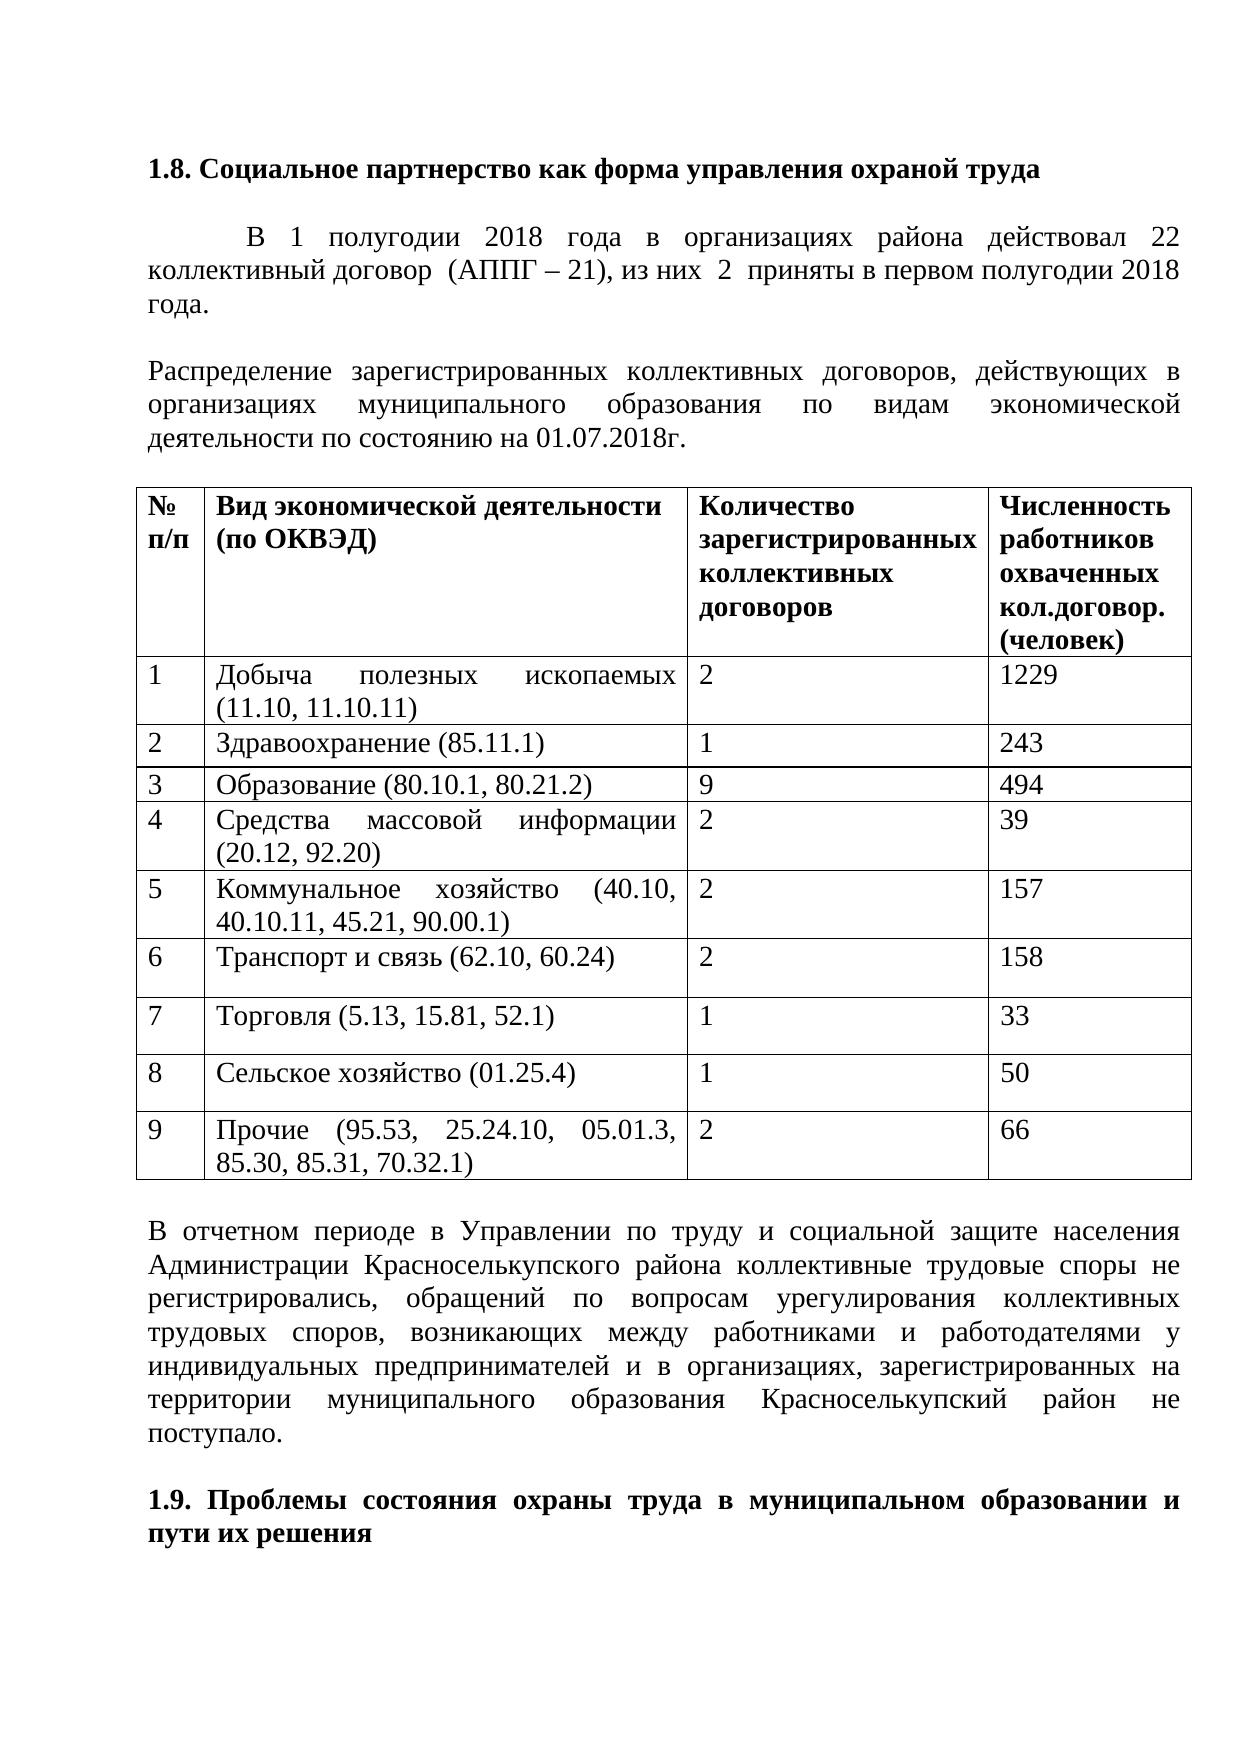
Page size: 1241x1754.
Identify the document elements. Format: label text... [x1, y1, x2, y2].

text В отчетном периоде в Управлении по труду и социальной защите населения Администрации Красноселькупского района коллективные трудовые споры не регистрировались, обращений по вопросам урегулирования коллективных трудовых споров, возникающих между работниками и работодателями у индивидуальных предпринимателей и в организациях, зарегистрированных на территории муниципального образования Красноселькупский район не поступало. [148, 1213, 1181, 1448]
table_cell Сельское хозяйство (01.25.4) [205, 1055, 687, 1111]
table_cell Торговля (5.13, 15.81, 52.1) [205, 998, 687, 1054]
table_cell 2 [688, 802, 988, 870]
table_cell 9 [688, 768, 988, 801]
table_cell Образование (80.10.1, 80.21.2) [205, 768, 687, 801]
table_cell Транспорт и связь (62.10, 60.24) [205, 939, 687, 997]
text 1.9. Проблемы состояния охраны труда в муниципальном образовании и пути их решения [148, 1482, 1181, 1549]
table_cell 494 [989, 768, 1191, 801]
table_cell 1 [688, 1055, 988, 1111]
table_cell 5 [137, 871, 204, 938]
table_cell Средства массовой информации (20.12, 92.20) [205, 802, 687, 870]
table_header Вид экономической деятельности (по ОКВЭД) [205, 488, 687, 656]
text Распределение зарегистрированных коллективных договоров, действующих в организациях муниципального образования по видам экономической деятельности по состоянию на 01.07.2018г. [148, 353, 1181, 453]
table_cell 50 [989, 1055, 1191, 1111]
text 1.8. Социальное партнерство как форма управления охраной труда [148, 152, 1181, 185]
table_cell 4 [137, 802, 204, 870]
table_cell 6 [137, 939, 204, 997]
table_cell 7 [137, 998, 204, 1054]
table_cell 2 [137, 725, 204, 766]
table_cell Здравоохранение (85.11.1) [205, 725, 687, 766]
table_cell Прочие (95.53, 25.24.10, 05.01.3, 85.30, 85.31, 70.32.1) [205, 1112, 687, 1179]
table_header Численность работников охваченных кол.договор. (человек) [989, 488, 1191, 656]
table_cell 33 [989, 998, 1191, 1054]
table_cell 157 [989, 871, 1191, 938]
table_cell 1 [137, 657, 204, 724]
table_cell 243 [989, 725, 1191, 766]
table_cell 8 [137, 1055, 204, 1111]
table_header Количество зарегистрированных коллективных договоров [688, 488, 988, 656]
table_cell 1 [688, 725, 988, 766]
table_cell 9 [137, 1112, 204, 1179]
table_cell 39 [989, 802, 1191, 870]
table_cell 1229 [989, 657, 1191, 724]
table_cell 2 [688, 871, 988, 938]
table_cell 66 [989, 1112, 1191, 1179]
table_header № п/п [137, 488, 204, 656]
table_cell 2 [688, 1112, 988, 1179]
table_cell 2 [688, 939, 988, 997]
table_cell 3 [137, 768, 204, 801]
text В 1 полугодии 2018 года в организациях района действовал 22 коллективный договор (АППГ – 21), из них 2 приняты в первом полугодии 2018 года. [148, 219, 1181, 319]
table_cell 1 [688, 998, 988, 1054]
table_cell Коммунальное хозяйство (40.10, 40.10.11, 45.21, 90.00.1) [205, 871, 687, 938]
table_cell 2 [688, 657, 988, 724]
table_cell 158 [989, 939, 1191, 997]
table_cell Добыча полезных ископаемых (11.10, 11.10.11) [205, 657, 687, 724]
